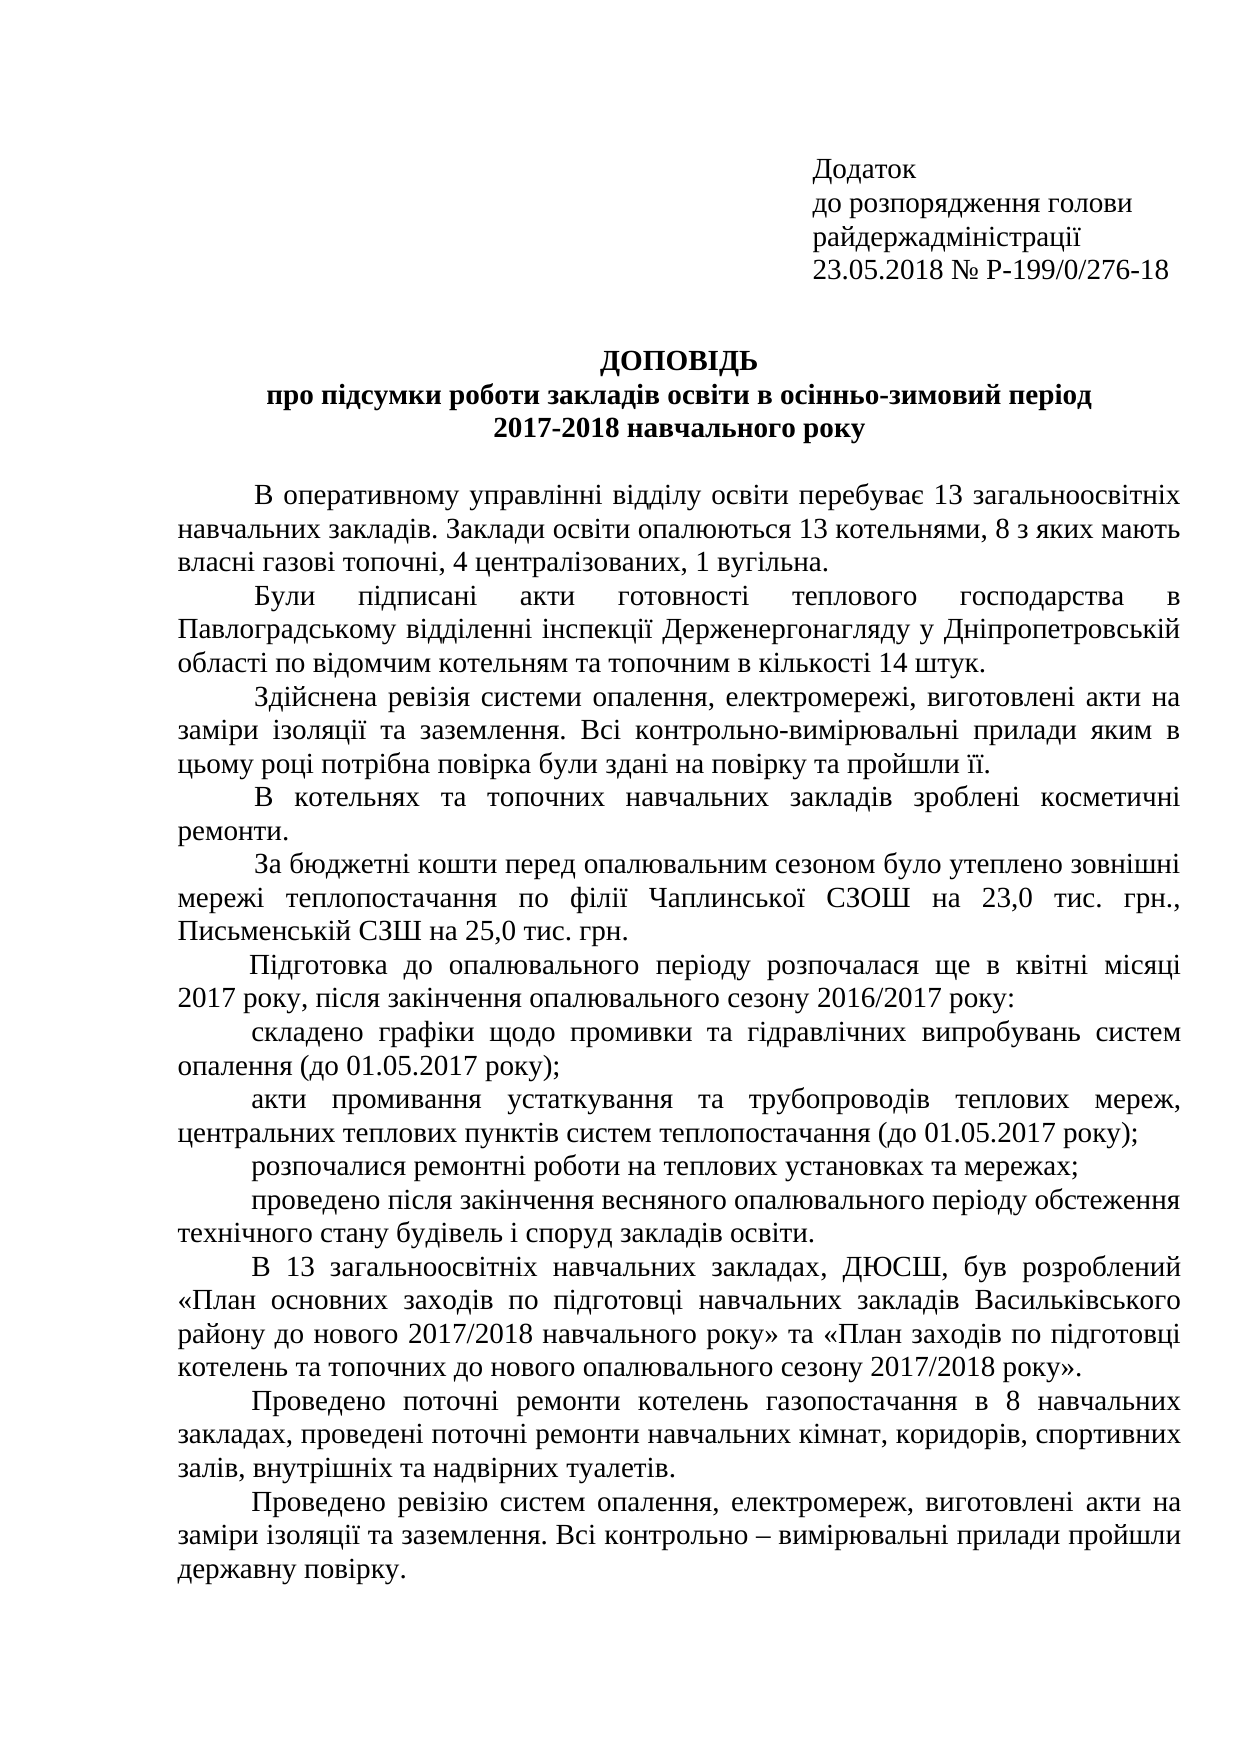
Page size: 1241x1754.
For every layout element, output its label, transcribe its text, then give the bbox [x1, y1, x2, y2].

text про підсумки роботи закладів освіти в осінньо-зимовий період [177, 377, 1181, 410]
text В котельнях та топочних навчальних закладів зроблені косметичні ремонти. [177, 779, 1181, 846]
text Здійснена ревізія системи опалення, електромережі, виготовлені акти на заміри ізоляції та заземлення. Всі контрольно-вимірювальні прилади яким в цьому році потрібна повірка були здані на повірку та пройшли її. [177, 679, 1181, 779]
text проведено після закінчення весняного опалювального періоду обстеження технічного стану будівель і споруд закладів освіти. [177, 1182, 1181, 1249]
text райдержадміністрації [177, 219, 1181, 252]
text Проведено поточні ремонти котелень газопостачання в 8 навчальних закладах, проведені поточні ремонти навчальних кімнат, коридорів, спортивних залів, внутрішніх та надвірних туалетів. [177, 1383, 1181, 1484]
text Підготовка до опалювального періоду розпочалася ще в квітні місяці 2017 року, після закінчення опалювального сезону 2016/2017 року: [177, 947, 1181, 1014]
text 2017-2018 навчального року [177, 410, 1181, 444]
text За бюджетні кошти перед опалювальним сезоном було утеплено зовнішні мережі теплопостачання по філії Чаплинської СЗОШ на 23,0 тис. грн., Письменській СЗШ на 25,0 тис. грн. [177, 846, 1181, 947]
text до розпорядження голови [177, 185, 1181, 219]
text В оперативному управлінні відділу освіти перебуває 13 загальноосвітніх навчальних закладів. Заклади освіти опалюються 13 котельнями, 8 з яких мають власні газові топочні, 4 централізованих, 1 вугільна. [177, 477, 1181, 578]
text складено графіки щодо промивки та гідравлічних випробувань систем опалення (до 01.05.2017 року); [177, 1014, 1181, 1081]
text ДОПОВІДЬ [177, 343, 1181, 377]
text Були підписані акти готовності теплового господарства в Павлоградському відділенні інспекції Держенергонагляду у Дніпропетровській області по відомчим котельням та топочним в кількості 14 штук. [177, 578, 1181, 679]
text В 13 загальноосвітніх навчальних закладах, ДЮСШ, був розроблений «План основних заходів по підготовці навчальних закладів Васильківського району до нового 2017/2018 навчального року» та «План заходів по підготовці котелень та топочних до нового опалювального сезону 2017/2018 року». [177, 1249, 1181, 1383]
subtitle Додаток [812, 152, 1181, 185]
text розпочалися ремонтні роботи на теплових установках та мережах; [177, 1148, 1181, 1182]
text акти промивання устаткування та трубопроводів теплових мереж, центральних теплових пунктів систем теплопостачання (до 01.05.2017 року); [177, 1081, 1181, 1148]
text Проведено ревізію систем опалення, електромереж, виготовлені акти на заміри ізоляції та заземлення. Всі контрольно – вимірювальні прилади пройшли державну повірку. [177, 1484, 1181, 1584]
text 23.05.2018 № Р-199/0/276-18 [177, 252, 1181, 286]
